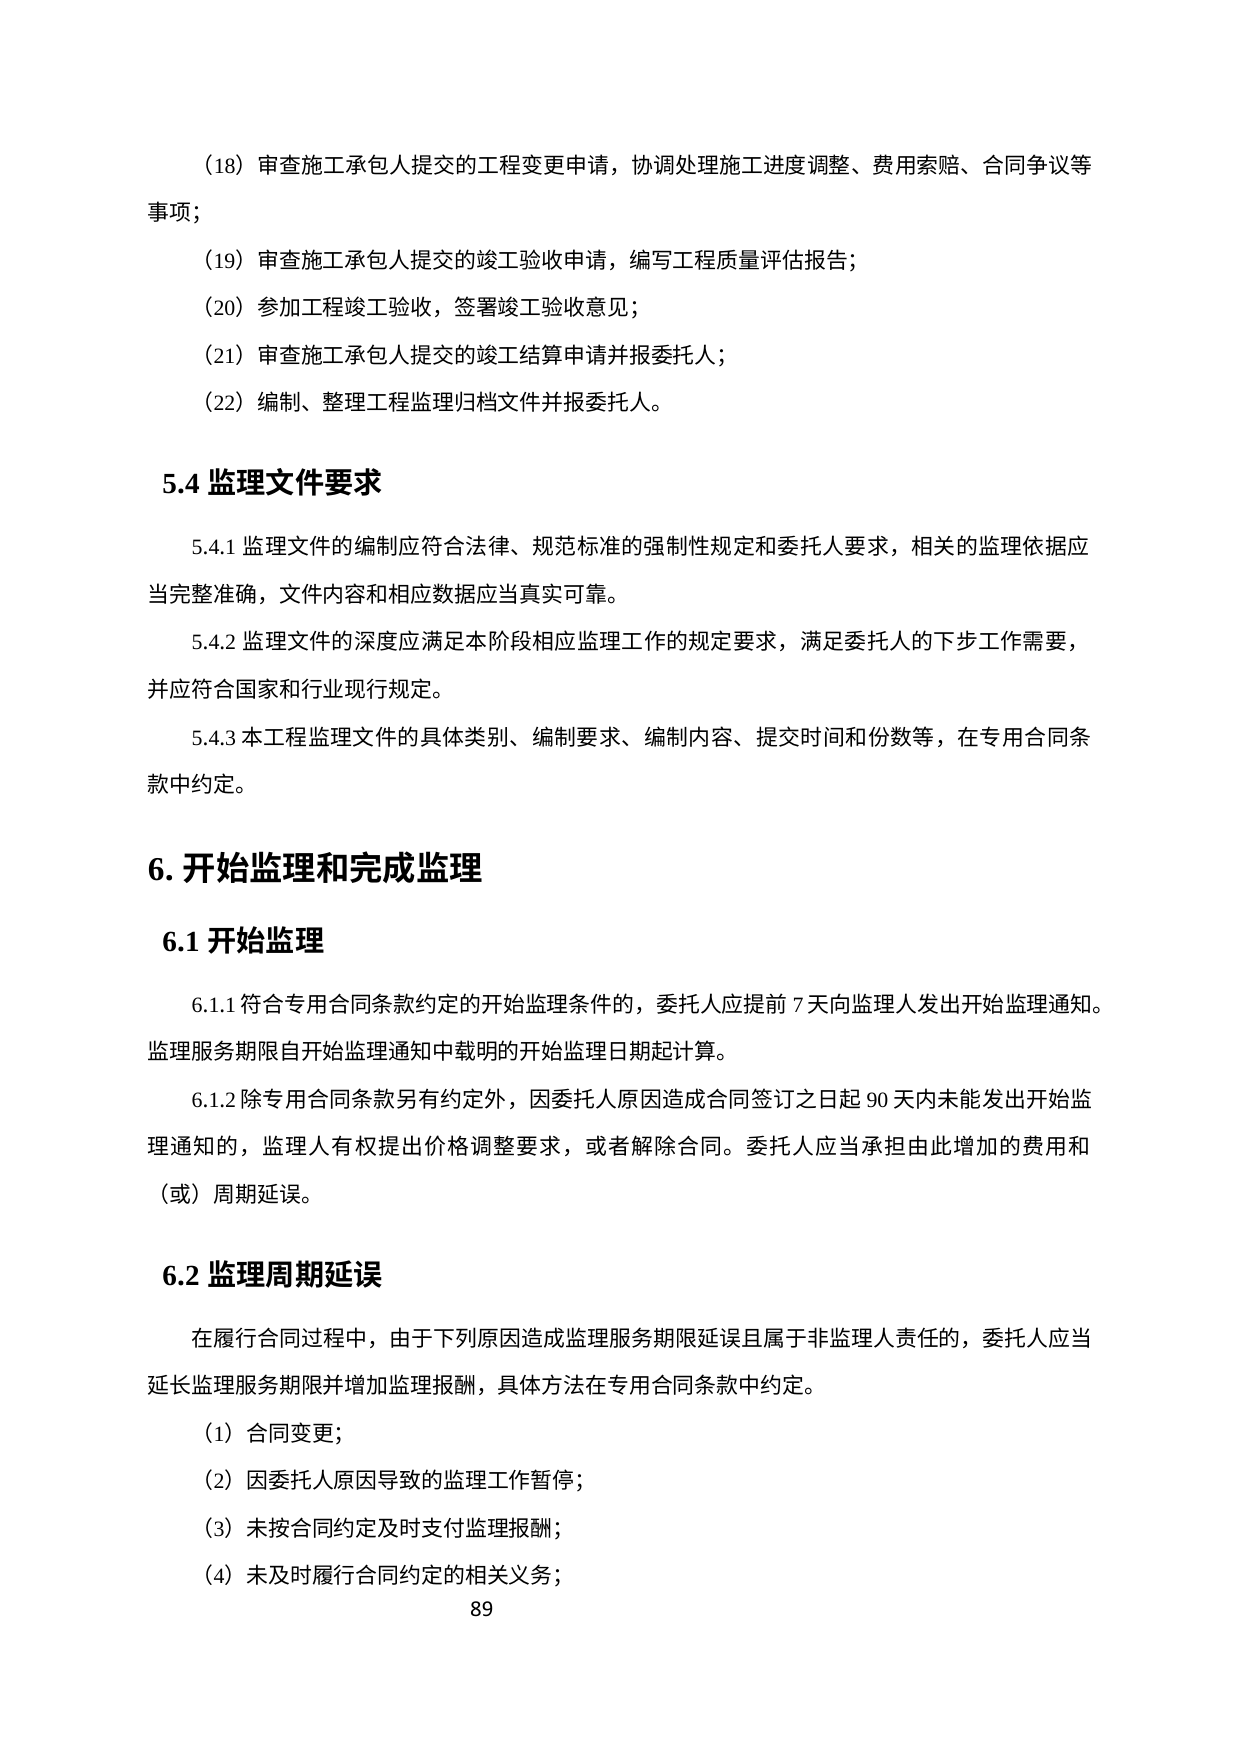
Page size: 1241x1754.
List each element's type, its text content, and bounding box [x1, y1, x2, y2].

text 在履行合同过程中，由于下列原因造成监理服务期限延误且属于非监理人责任的，委托人应当延长监理服务期限并增加监理报酬，具体方法在专用合同条款中约定。 [148, 1321, 1092, 1400]
subtitle 6.2 监理周期延误 [148, 1251, 1092, 1294]
text （19）审查施工承包人提交的竣工验收申请，编写工程质量评估报告； [148, 243, 1092, 274]
subtitle 5.4 监理文件要求 [148, 460, 1092, 502]
text （20）参加工程竣工验收，签署竣工验收意见； [148, 290, 1092, 322]
text 6.1.1符合专用合同条款约定的开始监理条件的，委托人应提前7天向监理人发出开始监理通知。监理服务期限自开始监理通知中载明的开始监理日期起计算。 [148, 987, 1092, 1066]
text 5.4.2 监理文件的深度应满足本阶段相应监理工作的规定要求，满足委托人的下步工作需要，并应符合国家和行业现行规定。 [148, 624, 1092, 704]
text （3）未按合同约定及时支付监理报酬； [148, 1511, 1092, 1543]
text 5.4.1 监理文件的编制应符合法律、规范标准的强制性规定和委托人要求，相关的监理依据应当完整准确，文件内容和相应数据应当真实可靠。 [148, 529, 1092, 608]
subtitle 6.1 开始监理 [148, 917, 1092, 959]
text （18）审查施工承包人提交的工程变更申请，协调处理施工进度调整、费用索赔、合同争议等事项； [148, 148, 1092, 227]
text 5.4.3本工程监理文件的具体类别、编制要求、编制内容、提交时间和份数等，在专用合同条款中约定。 [148, 719, 1092, 799]
text 6.1.2除专用合同条款另有约定外，因委托人原因造成合同签订之日起90天内未能发出开始监理通知的，监理人有权提出价格调整要求，或者解除合同。委托人应当承担由此增加的费用和（或）周期延误。 [148, 1082, 1092, 1208]
text （22）编制、整理工程监理归档文件并报委托人。 [148, 385, 1092, 417]
subtitle 6. 开始监理和完成监理 [148, 842, 1092, 890]
text （2）因委托人原因导致的监理工作暂停； [148, 1463, 1092, 1495]
text （1）合同变更； [148, 1416, 1092, 1448]
text （21）审查施工承包人提交的竣工结算申请并报委托人； [148, 338, 1092, 369]
text （4）未及时履行合同约定的相关义务； [148, 1558, 1092, 1590]
